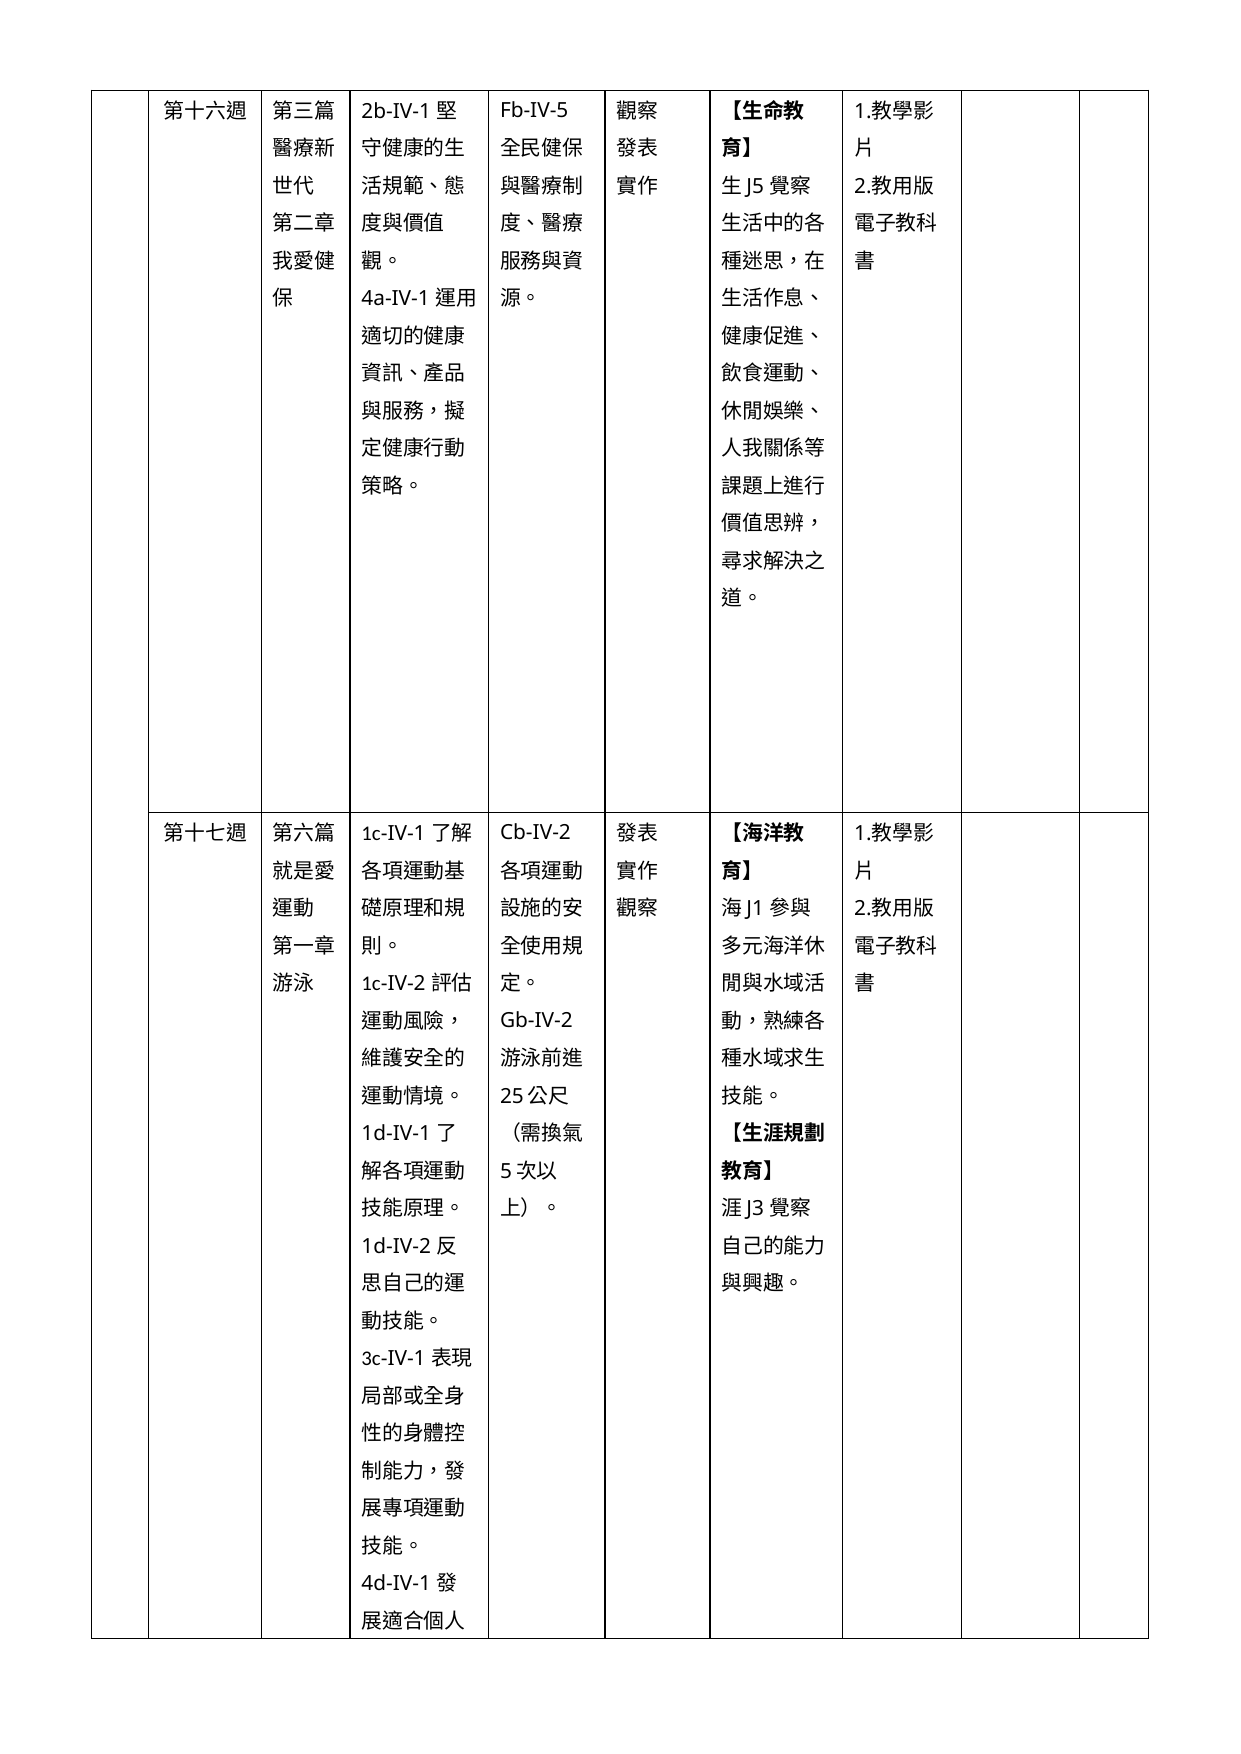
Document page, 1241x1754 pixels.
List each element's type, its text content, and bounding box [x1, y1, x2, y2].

table_cell 觀察 發表 實作 [606, 91, 709, 812]
table_cell Fb-IV-5 全民健保與醫療制度、醫療服務與資源。 [489, 91, 604, 812]
table_cell [962, 813, 1079, 1638]
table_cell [351, 813, 488, 1638]
table_cell [962, 91, 1079, 812]
table_cell [1080, 813, 1148, 1638]
table_cell 【生命教育】 生J5 覺察生活中的各種迷思，在生活作息、健康促進、飲食運動、休閒娛樂、人我關係等課題上進行價值思辨，尋求解決之道。 [711, 91, 842, 812]
table_cell 第十六週 [149, 91, 261, 812]
table_cell 2b-IV-1 堅守健康的生活規範、態度與價值觀。 4a-IV-1 運用適切的健康資訊、產品與服務，擬定健康行動策略。 [351, 91, 488, 812]
table_cell 1.教學影片 2.教用版電子教科書 [843, 813, 961, 1638]
table_cell 第十七週 [149, 813, 261, 1638]
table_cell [711, 813, 842, 1638]
table_cell 第六篇就是愛運動 第一章游泳 [262, 813, 349, 1638]
table_cell 1.教學影片 2.教用版電子教科書 [843, 91, 961, 812]
table_cell [1080, 91, 1148, 812]
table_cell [489, 813, 604, 1638]
table_cell 第三篇醫療新世代 第二章我愛健保 [262, 91, 349, 812]
table_cell 發表 實作 觀察 [606, 813, 709, 1638]
